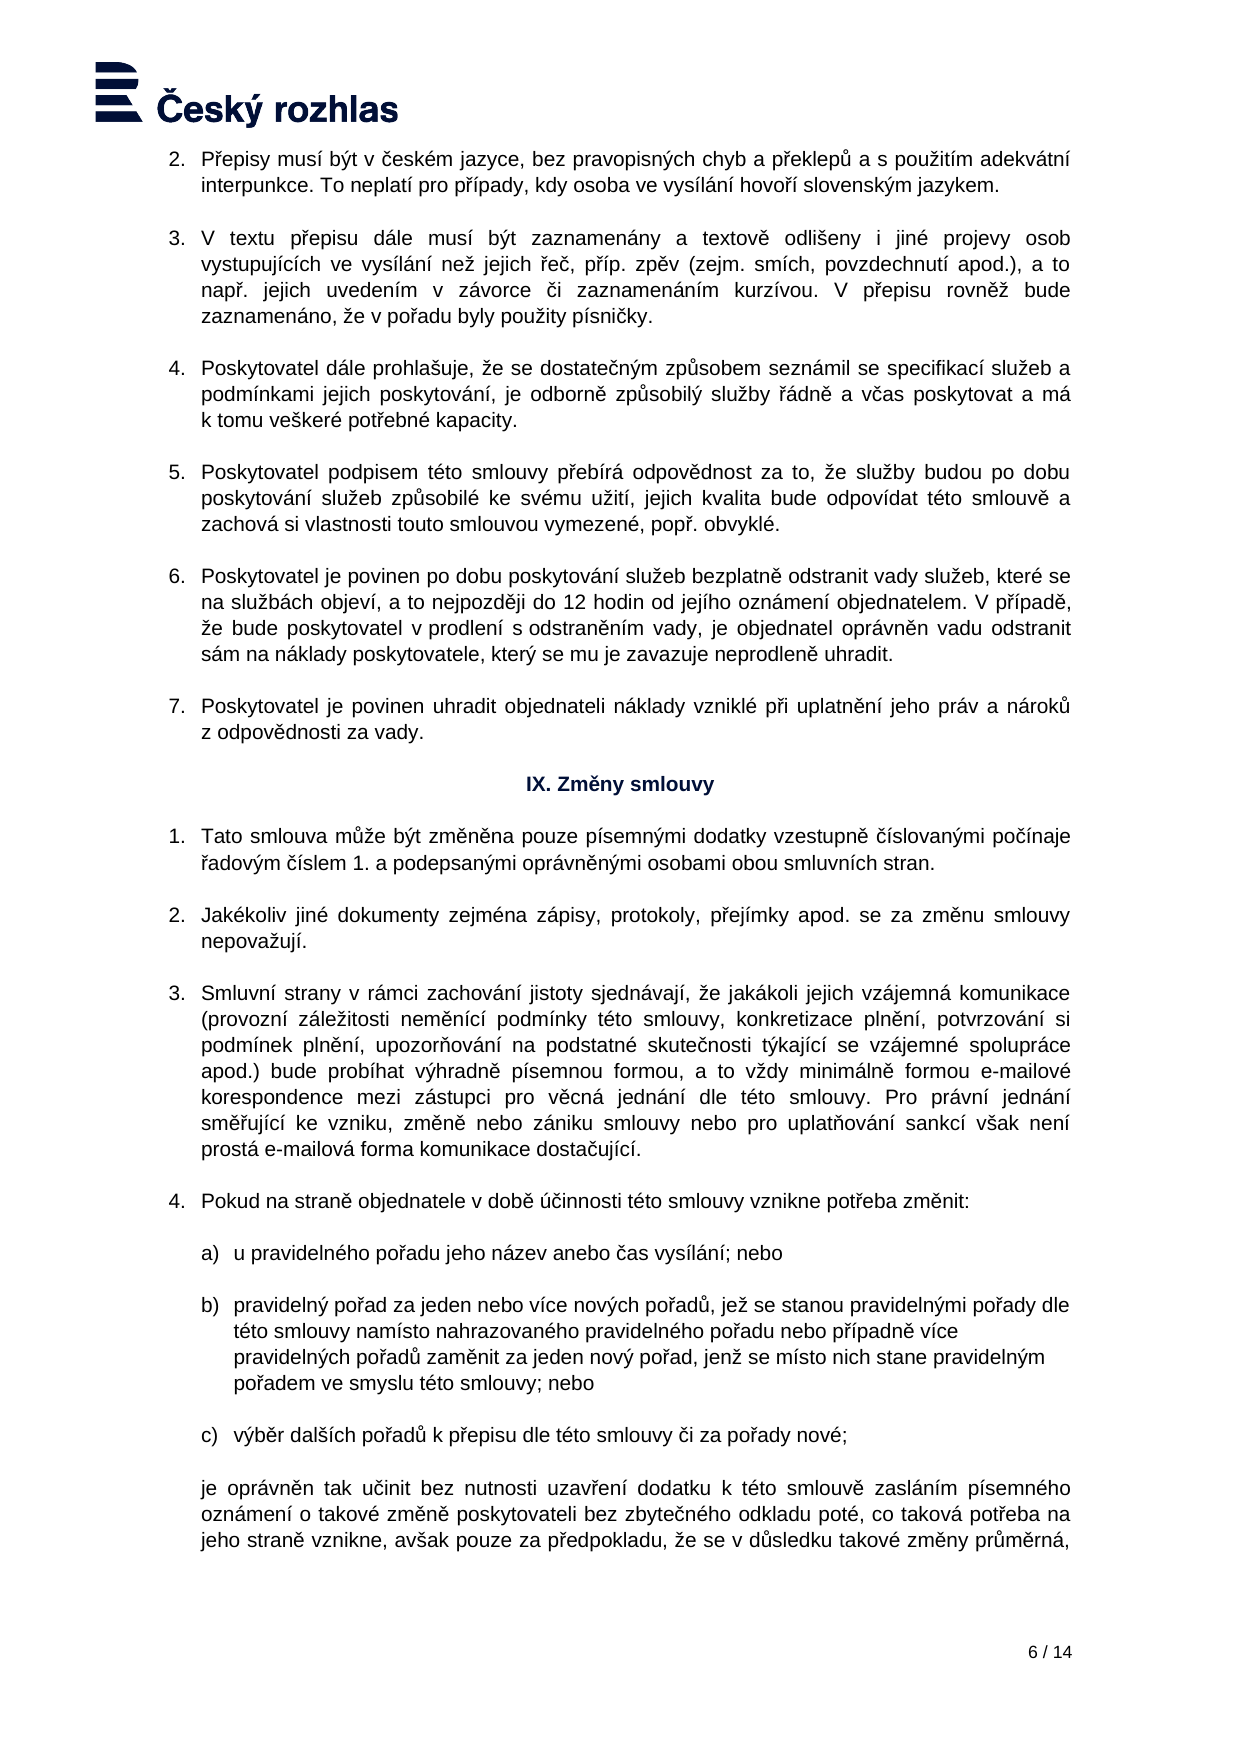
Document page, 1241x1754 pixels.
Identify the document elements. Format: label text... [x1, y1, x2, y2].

list Smluvní strany v rámci zachování jistoty sjednávají, že jakákoli jejich vzájemná komunikace (provozní záležitosti neměnící podmínky této smlouvy, konkretizace plnění, potvrzování si podmínek plnění, upozorňování na podstatné skutečnosti týkající se vzájemné spolupráce apod.) bude probíhat výhradně písemnou formou, a to vždy minimálně formou e-mailové korespondence mezi zástupci pro věcná jednání dle této smlouvy. Pro právní jednání směřující ke vzniku, změně nebo zániku smlouvy nebo pro uplatňování sankcí však není prostá e-mailová forma komunikace dostačující. [168, 979, 1072, 1162]
list výběr dalších pořadů k přepisu dle této smlouvy či za pořady nové; [201, 1422, 1072, 1448]
list Přepisy musí být v českém jazyce, bez pravopisných chyb a překlepů a s použitím adekvátní interpunkce. To neplatí pro případy, kdy osoba ve vysílání hovoří slovenským jazykem. [168, 146, 1072, 198]
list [201, 1474, 1072, 1552]
list V textu přepisu dále musí být zaznamenány a textově odlišeny i jiné projevy osob vystupujících ve vysílání než jejich řeč, příp. zpěv (zejm. smích, povzdechnutí apod.), a to např. jejich uvedením v závorce či zaznamenáním kurzívou. V přepisu rovněž bude zaznamenáno, že v pořadu byly použity písničky. [168, 224, 1072, 328]
subtitle Změny smlouvy [168, 771, 1072, 797]
list u pravidelného pořadu jeho název anebo čas vysílání; nebo [201, 1240, 1072, 1266]
list Tato smlouva může být změněna pouze písemnými dodatky vzestupně číslovanými počínaje řadovým číslem 1. a podepsanými oprávněnými osobami obou smluvních stran. [168, 823, 1072, 875]
list Jakékoliv jiné dokumenty zejména zápisy, protokoly, přejímky apod. se za změnu smlouvy nepovažují. [168, 901, 1072, 953]
list Poskytovatel podpisem této smlouvy přebírá odpovědnost za to, že služby budou po dobu poskytování služeb způsobilé ke svému užití, jejich kvalita bude odpovídat této smlouvě a zachová si vlastnosti touto smlouvou vymezené, popř. obvyklé. [168, 458, 1072, 537]
list Poskytovatel dále prohlašuje, že se dostatečným způsobem seznámil se specifikací služeb a podmínkami jejich poskytování, je odborně způsobilý služby řádně a včas poskytovat a má k tomu veškeré potřebné kapacity. [168, 354, 1072, 432]
list pravidelný pořad za jeden nebo více nových pořadů, jež se stanou pravidelnými pořady dle této smlouvy namísto nahrazovaného pravidelného pořadu nebo případně více pravidelných pořadů zaměnit za jeden nový pořad, jenž se místo nich stane pravidelným pořadem ve smyslu této smlouvy; nebo [201, 1292, 1072, 1396]
list Poskytovatel je povinen po dobu poskytování služeb bezplatně odstranit vady služeb, které se na službách objeví, a to nejpozději do 12 hodin od jejího oznámení objednatelem. V případě, že bude poskytovatel v prodlení s odstraněním vady, je objednatel oprávněn vadu odstranit sám na náklady poskytovatele, který se mu je zavazuje neprodleně uhradit. [168, 563, 1072, 667]
picture [95, 62, 398, 128]
list Poskytovatel je povinen uhradit objednateli náklady vzniklé při uplatnění jeho práv a nároků z odpovědnosti za vady. [168, 693, 1072, 745]
list Pokud na straně objednatele v době účinnosti této smlouvy vznikne potřeba změnit: [168, 1188, 1072, 1214]
